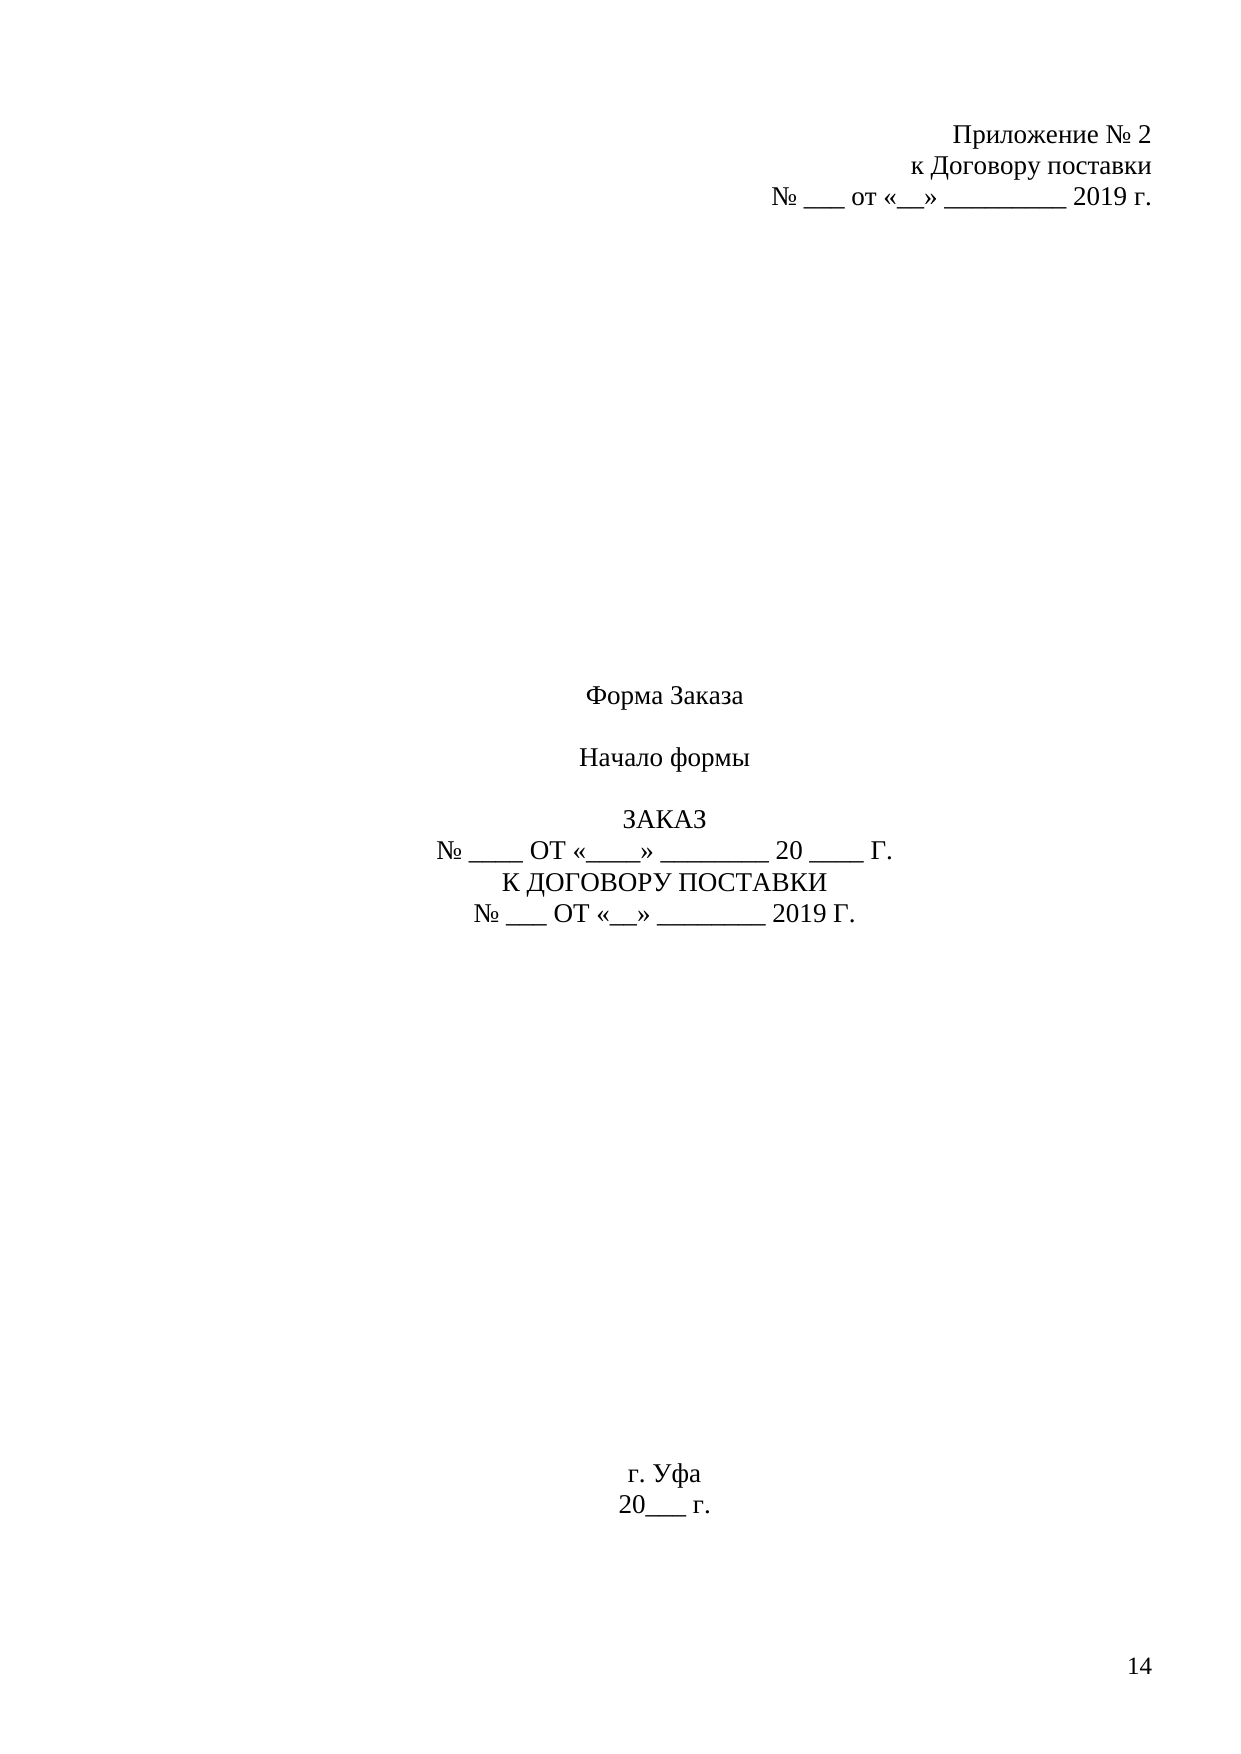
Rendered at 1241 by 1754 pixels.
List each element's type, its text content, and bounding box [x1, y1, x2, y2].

text № ___ ОТ «__» ________ 2019 Г. [177, 897, 1152, 928]
text К ДОГОВОРУ ПОСТАВКИ [177, 866, 1152, 897]
text Форма Заказа [177, 679, 1152, 710]
text 20___ г. [177, 1488, 1152, 1520]
text № ___ от «__» _________ 2019 г. [177, 180, 1152, 212]
text ЗАКАЗ [177, 803, 1152, 834]
text № ____ ОТ «____» ________ 20 ____ Г. [177, 834, 1152, 866]
text к Договору поставки [177, 149, 1152, 180]
text г. Уфа [177, 1457, 1152, 1488]
text Начало формы [177, 741, 1152, 772]
text Приложение № 2 [177, 118, 1152, 149]
